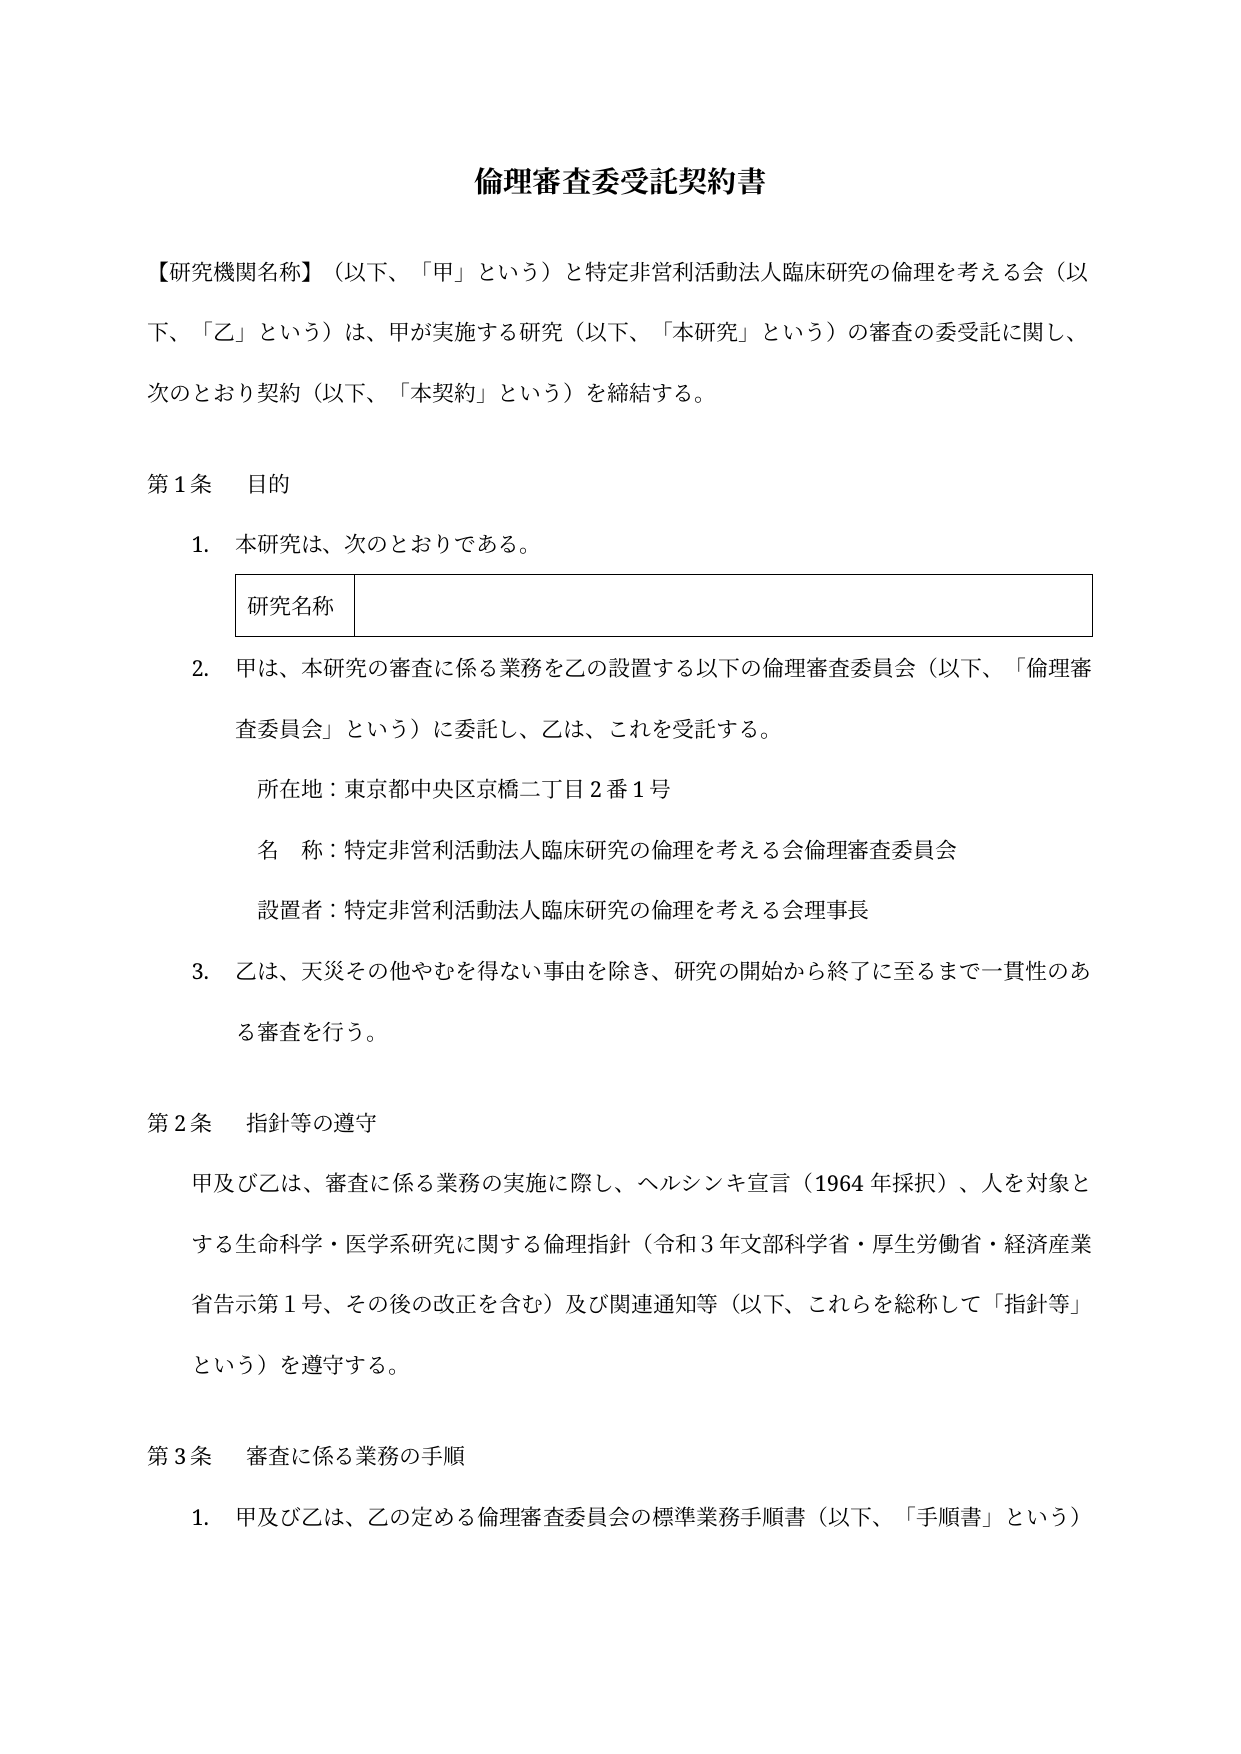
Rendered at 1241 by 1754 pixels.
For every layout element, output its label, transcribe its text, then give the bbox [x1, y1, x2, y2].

text 第3条 審査に係る業務の手順 [148, 1425, 1092, 1485]
text 甲及び乙は、審査に係る業務の実施に際し、ヘルシンキ宣言（1964 年採択）、人を対象とする生命科学・医学系研究に関する倫理指針（令和３年文部科学省・厚生労働省・経済産業省告示第１号、その後の改正を含む）及び関連通知等（以下、これらを総称して「指針等」という）を遵守する。 [191, 1152, 1092, 1394]
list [191, 1485, 1092, 1546]
list 乙は、天災その他やむを得ない事由を除き、研究の開始から終了に至るまで一貫性のある審査を行う。 [191, 940, 1092, 1061]
list 本研究は、次のとおりである。 [191, 513, 1092, 574]
table_header 研究名称 [236, 575, 354, 636]
list 名 称：特定非営利活動法人臨床研究の倫理を考える会倫理審査委員会 [191, 818, 1092, 879]
list 設置者：特定非営利活動法人臨床研究の倫理を考える会理事長 [191, 879, 1092, 940]
table_header [355, 575, 1092, 636]
list 甲は、本研究の審査に係る業務を乙の設置する以下の倫理審査委員会（以下、「倫理審査委員会」という）に委託し、乙は、これを受託する。 [191, 637, 1092, 758]
text 倫理審査委受託契約書 [148, 149, 1092, 210]
text 第2条 指針等の遵守 [148, 1091, 1092, 1152]
text 【研究機関名称】（以下、「甲」という）と特定非営利活動法人臨床研究の倫理を考える会（以下、「乙」という）は、甲が実施する研究（以下、「本研究」という）の審査の委受託に関し、次のとおり契約（以下、「本契約」という）を締結する。 [148, 240, 1092, 422]
text 第1条 目的 [148, 453, 1092, 513]
list 所在地：東京都中央区京橋二丁目2番1号 [191, 758, 1092, 818]
